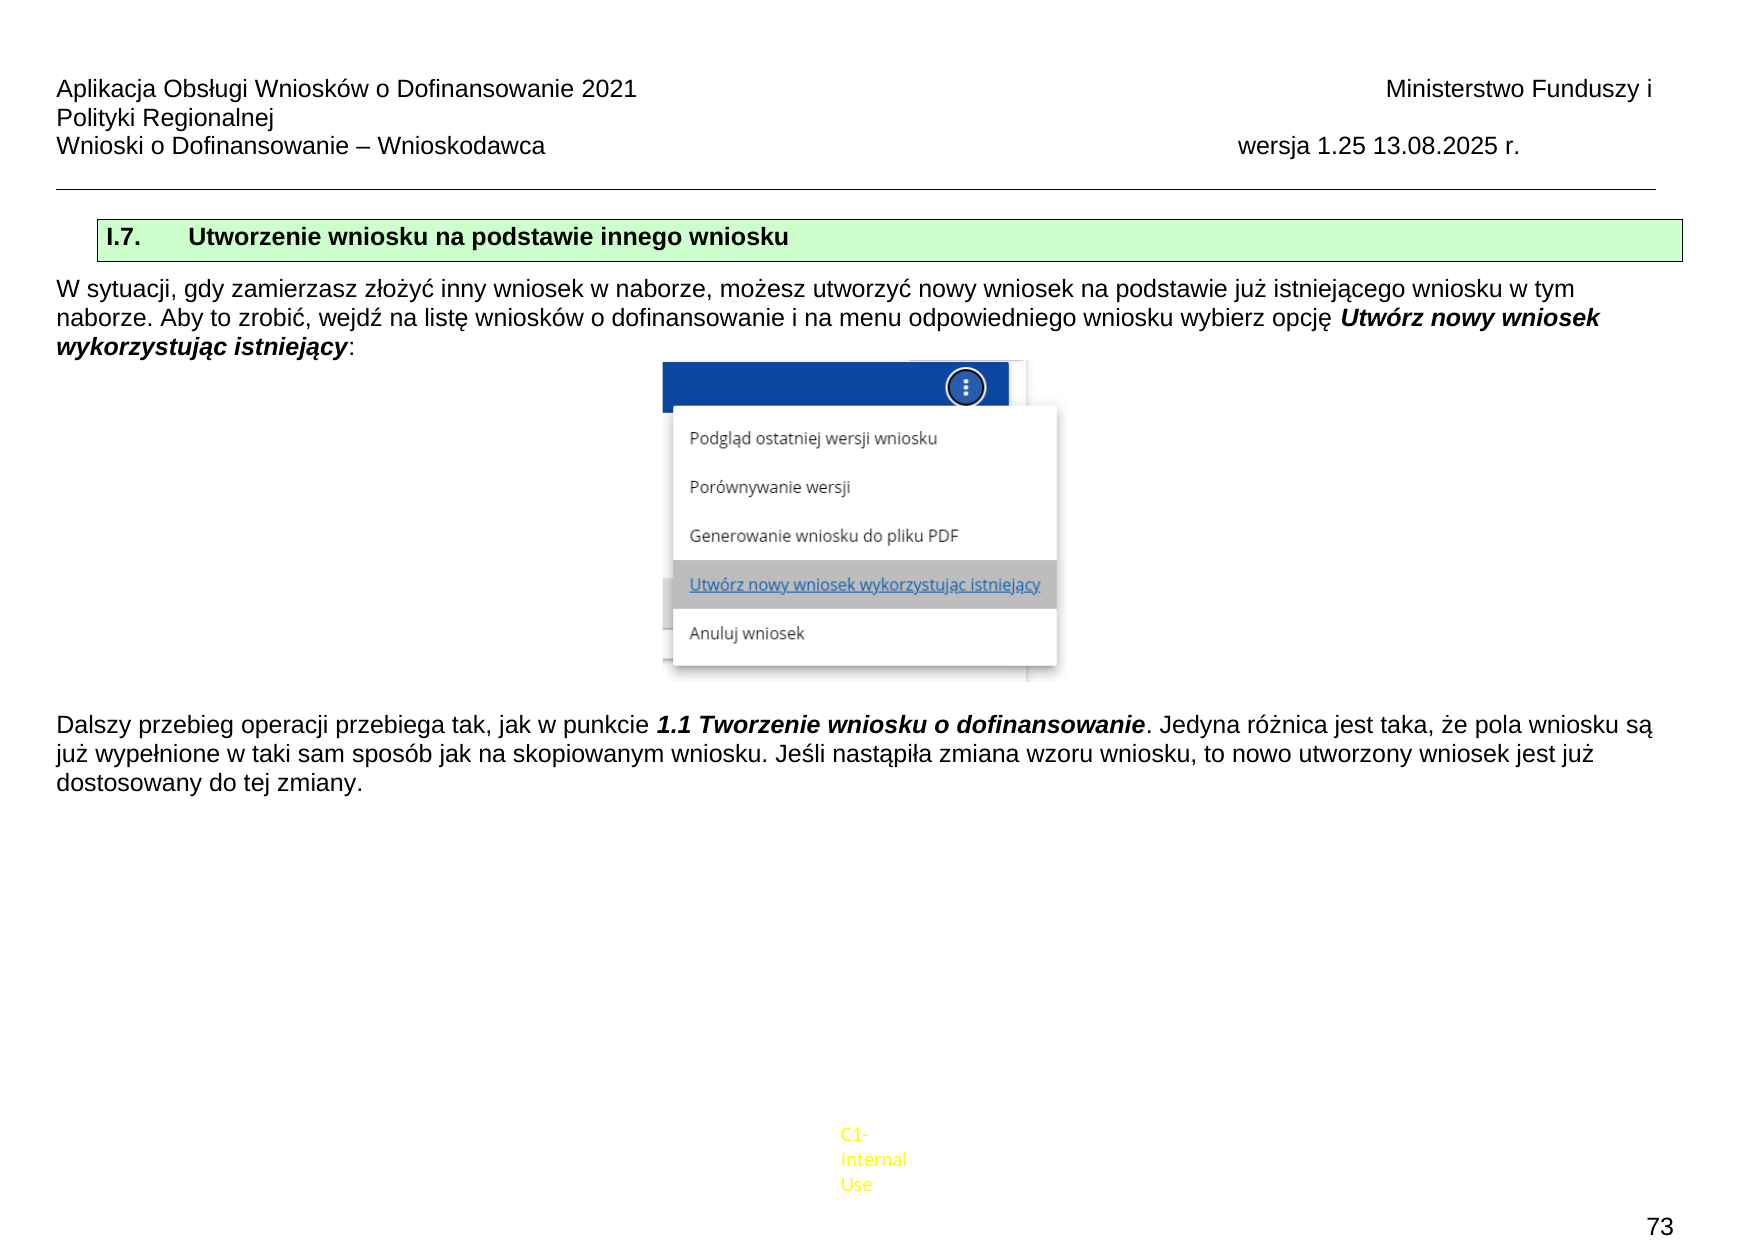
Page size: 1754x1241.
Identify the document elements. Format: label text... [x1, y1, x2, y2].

text W sytuacji, gdy zamierzasz złożyć inny wniosek w naborze, możesz utworzyć nowy wniosek na podstawie już istniejącego wniosku w tym naborze. Aby to zrobić, wejdź na listę wniosków o dofinansowanie i na menu odpowiedniego wniosku wybierz opcję Utwórz nowy wniosek wykorzystując istniejący: [56, 274, 1674, 360]
text Dalszy przebieg operacji przebiega tak, jak w punkcie 1.1 Tworzenie wniosku o dofinansowanie. Jedyna różnica jest taka, że pola wniosku są już wypełnione w taki sam sposób jak na skopiowanym wniosku. Jeśli nastąpiła zmiana wzoru wniosku, to nowo utworzony wniosek jest już dostosowany do tej zmiany. [56, 710, 1674, 797]
subtitle Utworzenie wniosku na podstawie innego wniosku [98, 220, 1682, 261]
picture [662, 360, 1068, 682]
